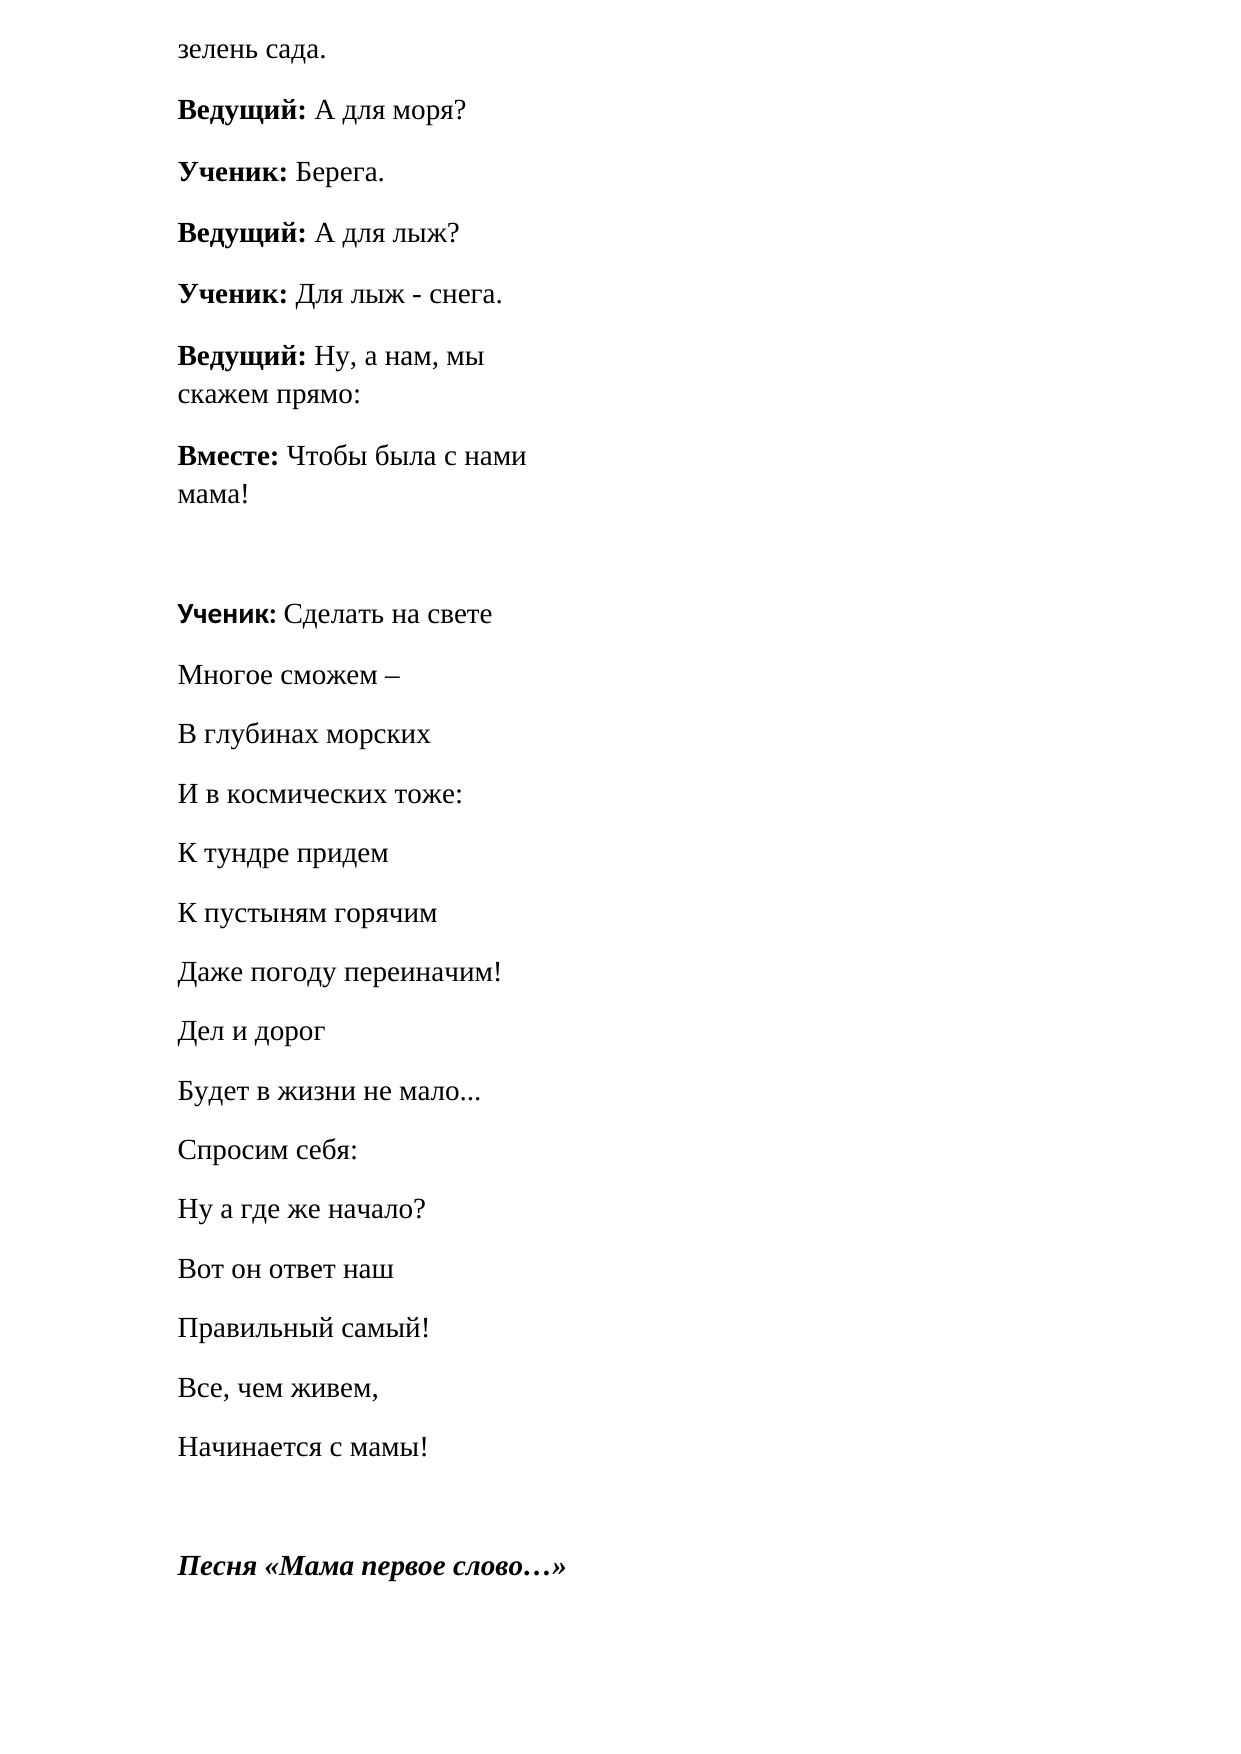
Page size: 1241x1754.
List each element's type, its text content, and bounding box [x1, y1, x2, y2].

text Даже погоду переиначим! [177, 954, 1152, 988]
text Будет в жизни не мало... [177, 1073, 1152, 1106]
text Ученик: Сделать на свете [177, 596, 1152, 631]
text Вот он ответ наш [177, 1251, 1152, 1284]
table_cell Ведущий: А для моря? [176, 91, 529, 152]
table_cell Ведущий: А для лыж? [176, 214, 529, 275]
text В глубинах морских [177, 717, 1152, 750]
text Начинается с мамы! [177, 1429, 1152, 1463]
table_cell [176, 30, 529, 91]
text Все, чем живем, [177, 1370, 1152, 1403]
text И в космических тоже: [177, 776, 1152, 809]
table_cell Ученик: Берега. [176, 152, 529, 214]
text Правильный самый! [177, 1310, 1152, 1344]
text Многое сможем – [177, 657, 1152, 691]
text Песня «Мама первое слово…» [177, 1548, 1152, 1581]
text Дел и дорог [177, 1013, 1152, 1047]
table_cell Ведущий: Ну, а нам, мы скажем прямо: [176, 336, 529, 436]
table_cell Ученик: Для лыж - снега. [176, 275, 529, 336]
text Спросим себя: [177, 1132, 1152, 1166]
table_cell Вместе: Чтобы была с нами мама! [176, 436, 529, 536]
text Ну а где же начало? [177, 1192, 1152, 1225]
text К пустыням горячим [177, 895, 1152, 928]
text К тундре придем [177, 835, 1152, 869]
